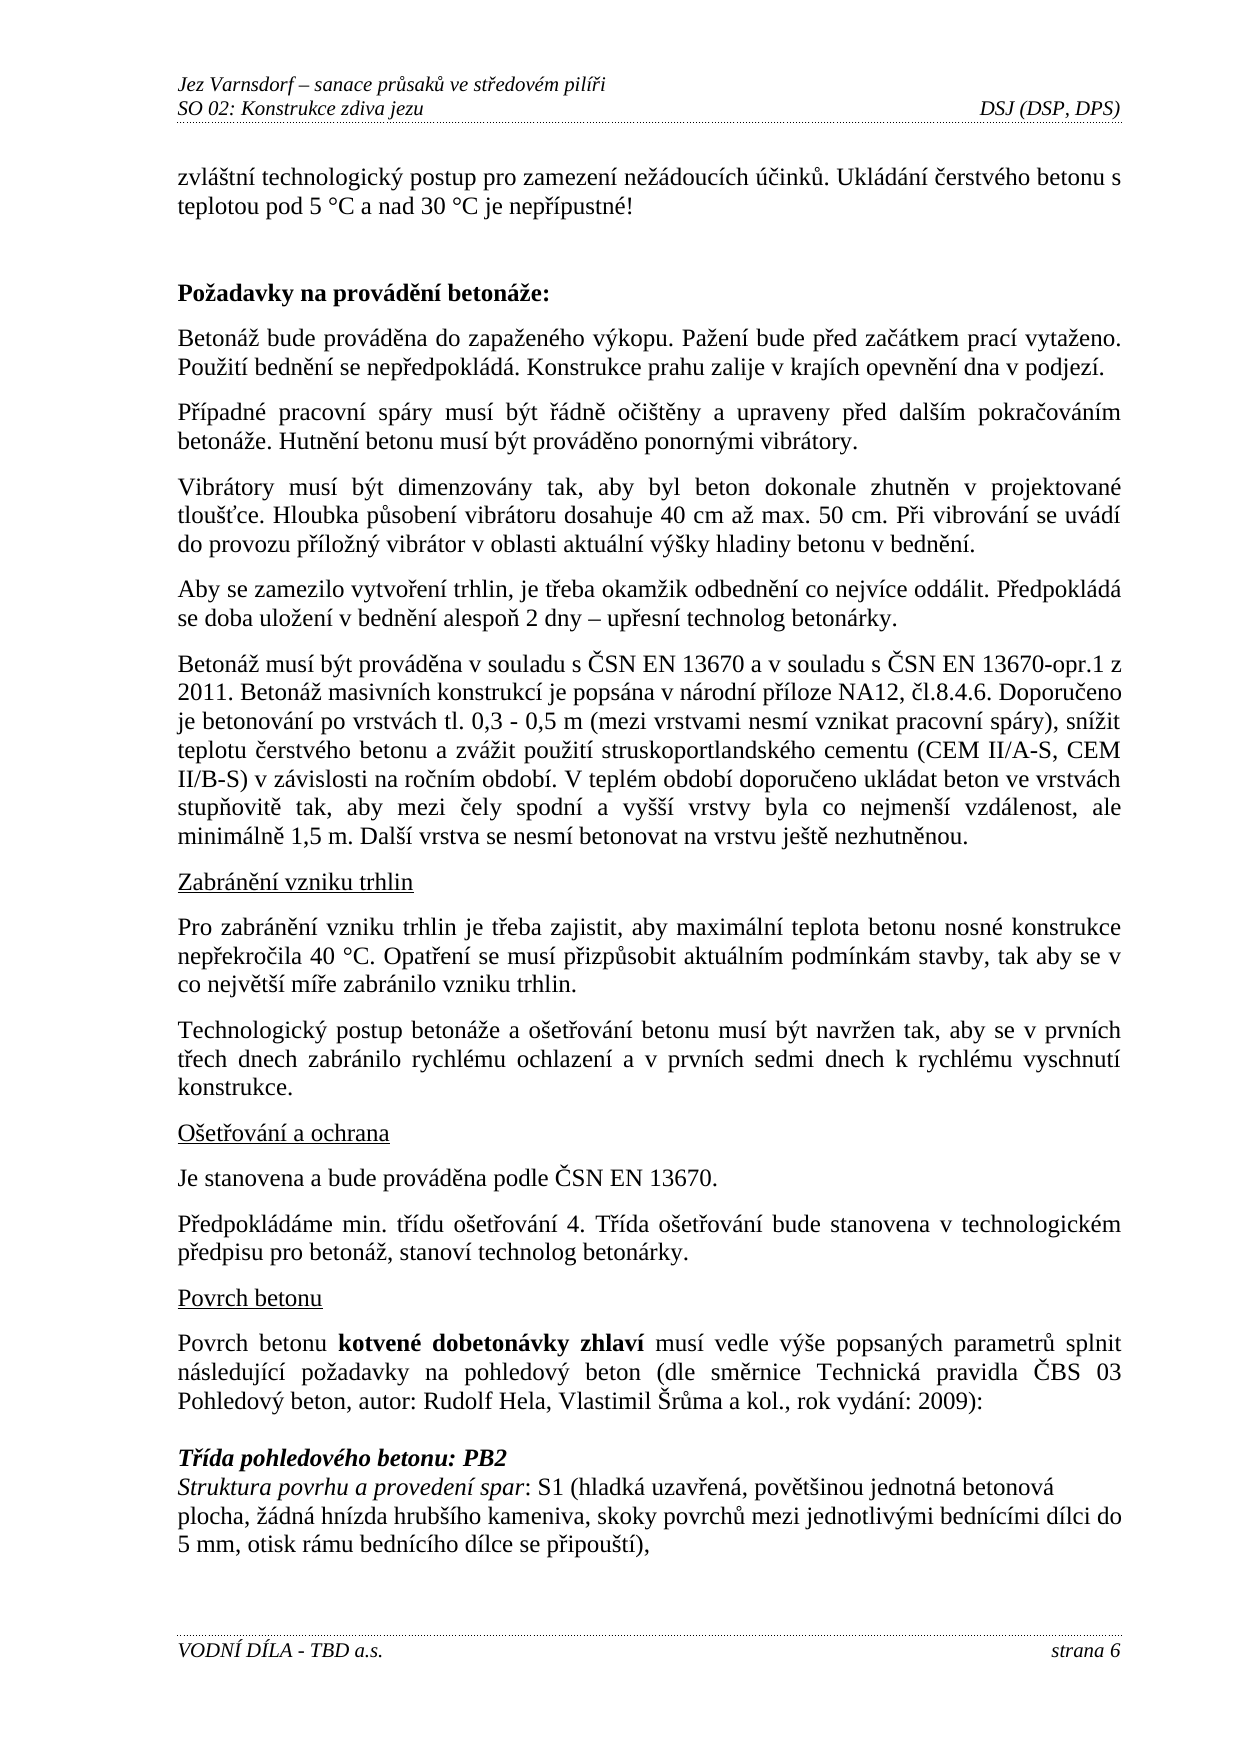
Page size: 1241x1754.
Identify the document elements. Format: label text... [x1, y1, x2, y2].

text Betonáž musí být prováděna v souladu s ČSN EN 13670 a v souladu s ČSN EN 13670-opr.1 z 2011. Betonáž masivních konstrukcí je popsána v národní příloze NA12, čl.8.4.6. Doporučeno je betonování po vrstvách tl. 0,3 - 0,5 m (mezi vrstvami nesmí vznikat pracovní spáry), snížit teplotu čerstvého betonu a zvážit použití struskoportlandského cementu (CEM II/A-S, CEM II/B-S) v závislosti na ročním období. V teplém období doporučeno ukládat beton ve vrstvách stupňovitě tak, aby mezi čely spodní a vyšší vrstvy byla co nejmenší vzdálenost, ale minimálně 1,5 m. Další vrstva se nesmí betonovat na vrstvu ještě nezhutněnou. [177, 649, 1122, 850]
text Betonáž bude prováděna do zapaženého výkopu. Pažení bude před začátkem prací vytaženo. Použití bednění se nepředpokládá. Konstrukce prahu zalije v krajích opevnění dna v podjezí. [177, 323, 1122, 381]
text Technologický postup betonáže a ošetřování betonu musí být navržen tak, aby se v prvních třech dnech zabránilo rychlému ochlazení a v prvních sedmi dnech k rychlému vyschnutí konstrukce. [177, 1015, 1122, 1101]
text Předpokládáme min. třídu ošetřování 4. Třída ošetřování bude stanovena v technologickém předpisu pro betonáž, stanoví technolog betonárky. [177, 1209, 1122, 1266]
text Vibrátory musí být dimenzovány tak, aby byl beton dokonale zhutněn v projektované tloušťce. Hloubka působení vibrátoru dosahuje 40 cm až max. 50 cm. Při vibrování se uvádí do provozu příložný vibrátor v oblasti aktuální výšky hladiny betonu v bednění. [177, 472, 1122, 558]
text Povrch betonu kotvené dobetonávky zhlaví musí vedle výše popsaných parametrů splnit následující požadavky na pohledový beton (dle směrnice Technická pravidla ČBS 03 Pohledový beton, autor: Rudolf Hela, Vlastimil Šrůma a kol., rok vydání: 2009): [177, 1328, 1122, 1414]
text Třída pohledového betonu: PB2 [177, 1443, 1122, 1472]
text Ošetřování a ochrana [177, 1118, 1122, 1147]
text Je stanovena a bude prováděna podle ČSN EN 13670. [177, 1163, 1122, 1192]
text Případné pracovní spáry musí být řádně očištěny a upraveny před dalším pokračováním betonáže. Hutnění betonu musí být prováděno ponornými vibrátory. [177, 397, 1122, 455]
text Zabránění vzniku trhlin [177, 867, 1122, 895]
text Pro zabránění vzniku trhlin je třeba zajistit, aby maximální teplota betonu nosné konstrukce nepřekročila 40 °C. Opatření se musí přizpůsobit aktuálním podmínkám stavby, tak aby se v co největší míře zabránilo vzniku trhlin. [177, 912, 1122, 998]
text Struktura povrhu a provedení spar: S1 (hladká uzavřená, povětšinou jednotná betonová plocha, žádná hnízda hrubšího kameniva, skoky povrchů mezi jednotlivými bednícími dílci do 5 mm, otisk rámu bednícího dílce se připouští), [177, 1472, 1122, 1558]
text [177, 162, 1122, 220]
text Aby se zamezilo vytvoření trhlin, je třeba okamžik odbednění co nejvíce oddálit. Předpokládá se doba uložení v bednění alespoň 2 dny – upřesní technolog betonárky. [177, 574, 1122, 632]
text Povrch betonu [177, 1283, 1122, 1312]
text Požadavky na provádění betonáže: [177, 278, 1122, 307]
